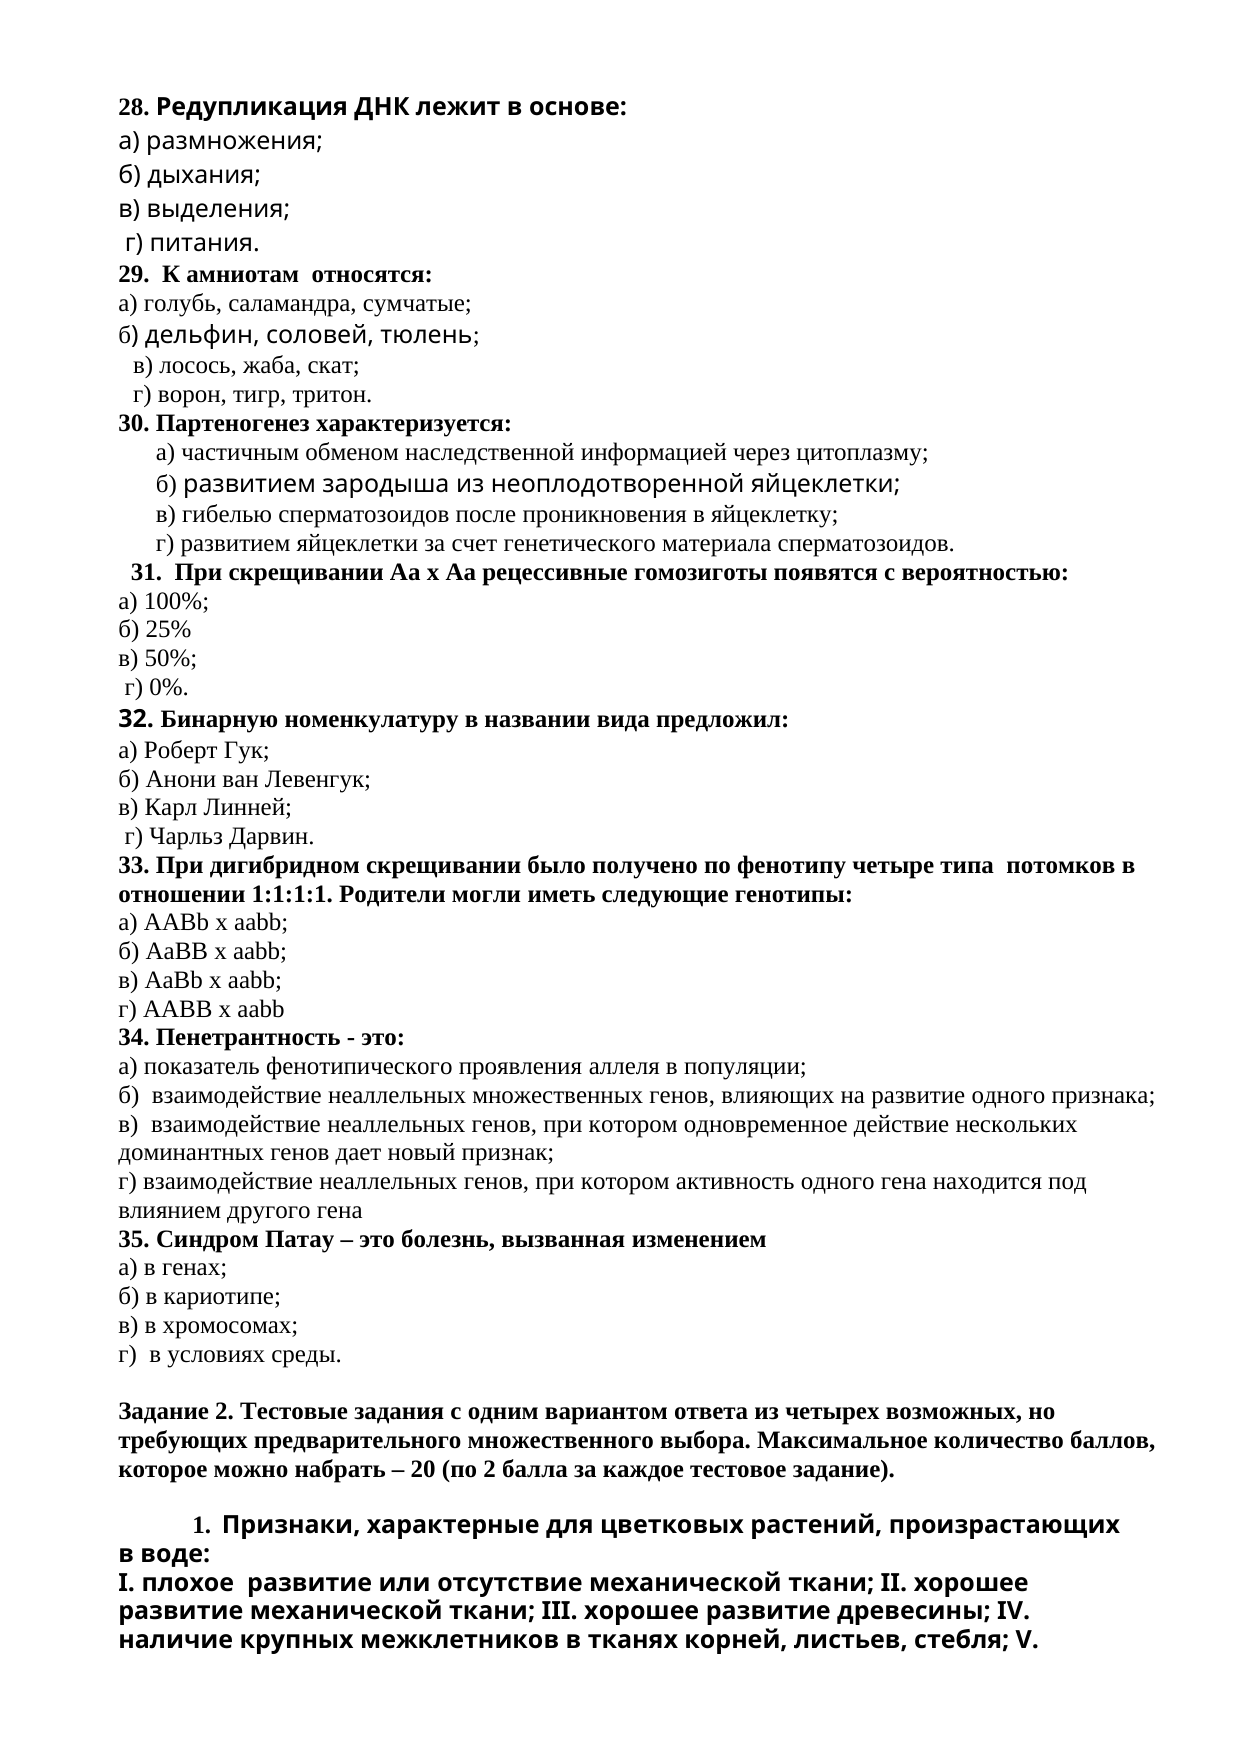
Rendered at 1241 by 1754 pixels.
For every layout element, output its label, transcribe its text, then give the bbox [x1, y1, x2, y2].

text б) взаимодействие неаллельных множественных генов, влияющих на развитие одного признака; [118, 1080, 1181, 1109]
text в) AaBb х aabb; [118, 965, 1181, 994]
text в) 50%; [118, 643, 1181, 672]
text г) взаимодействие неаллельных генов, при котором активность одного гена находится под влиянием другого гена [118, 1166, 1181, 1224]
text а) показатель фенотипического проявления аллеля в популяции; [118, 1051, 1181, 1080]
text 33. При дигибридном скрещивании было получено по фенотипу четыре типа потомков в отношении 1:1:1:1. Родители могли иметь следующие генотипы: [118, 850, 1181, 907]
text Задание 2. Тестовые задания с одним вариантом ответа из четырех возможных, но требующих предварительного множественного выбора. Максимальное количество баллов, которое можно набрать – 20 (по 2 балла за каждое тестовое задание). [118, 1396, 1181, 1482]
text г) 0%. [118, 672, 1181, 701]
text в) взаимодействие неаллельных генов, при котором одновременное действие нескольких доминантных генов дает новый признак; [118, 1109, 1181, 1166]
text 31. При скрещивании Аа х Аа рецессивные гомозиготы появятся с вероятностью: [118, 557, 1181, 586]
text 30. Партеногенез характеризуется: а) частичным обменом наследственной информацией через цитоплазму; б) развитием зародыша из неоплодотворенной яйцеклетки; в) гибелью сперматозоидов после проникновения в яйцеклетку; г) развитием яйцеклетки за счет генетического материала сперматозоидов. [118, 408, 1181, 557]
text 35. Синдром Патау – это болезнь, вызванная изменением a) в генах; б) в кариотипе; в) в хромосомах; г) в условиях среды. [118, 1224, 1181, 1367]
text 28. Редупликация ДНК лежит в основе: а) размножения; б) дыхания; в) выделения; г) питания. [118, 89, 1181, 259]
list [118, 1511, 1129, 1654]
text а) AABb х aabb; [118, 907, 1181, 936]
text 29. К амниотам относятся: а) голубь, саламандра, сумчатые; б) дельфин, соловей, тюлень; [118, 259, 1181, 351]
text 32. Бинарную номенкулатуру в названии вида предложил: а) Роберт Гук; б) Анони ван Левенгук; в) Карл Линней; г) Чарльз Дарвин. [118, 701, 1181, 850]
text а) 100%; [118, 586, 1181, 614]
text в) лосось, жаба, скат; г) ворон, тигр, тритон. [133, 351, 1181, 408]
text г) AABB х aabb [118, 994, 1181, 1022]
text б) 25% [118, 614, 1181, 643]
text 34. Пенетрантность - это: [118, 1022, 1181, 1051]
text б) AaBB x aabb; [118, 936, 1181, 965]
